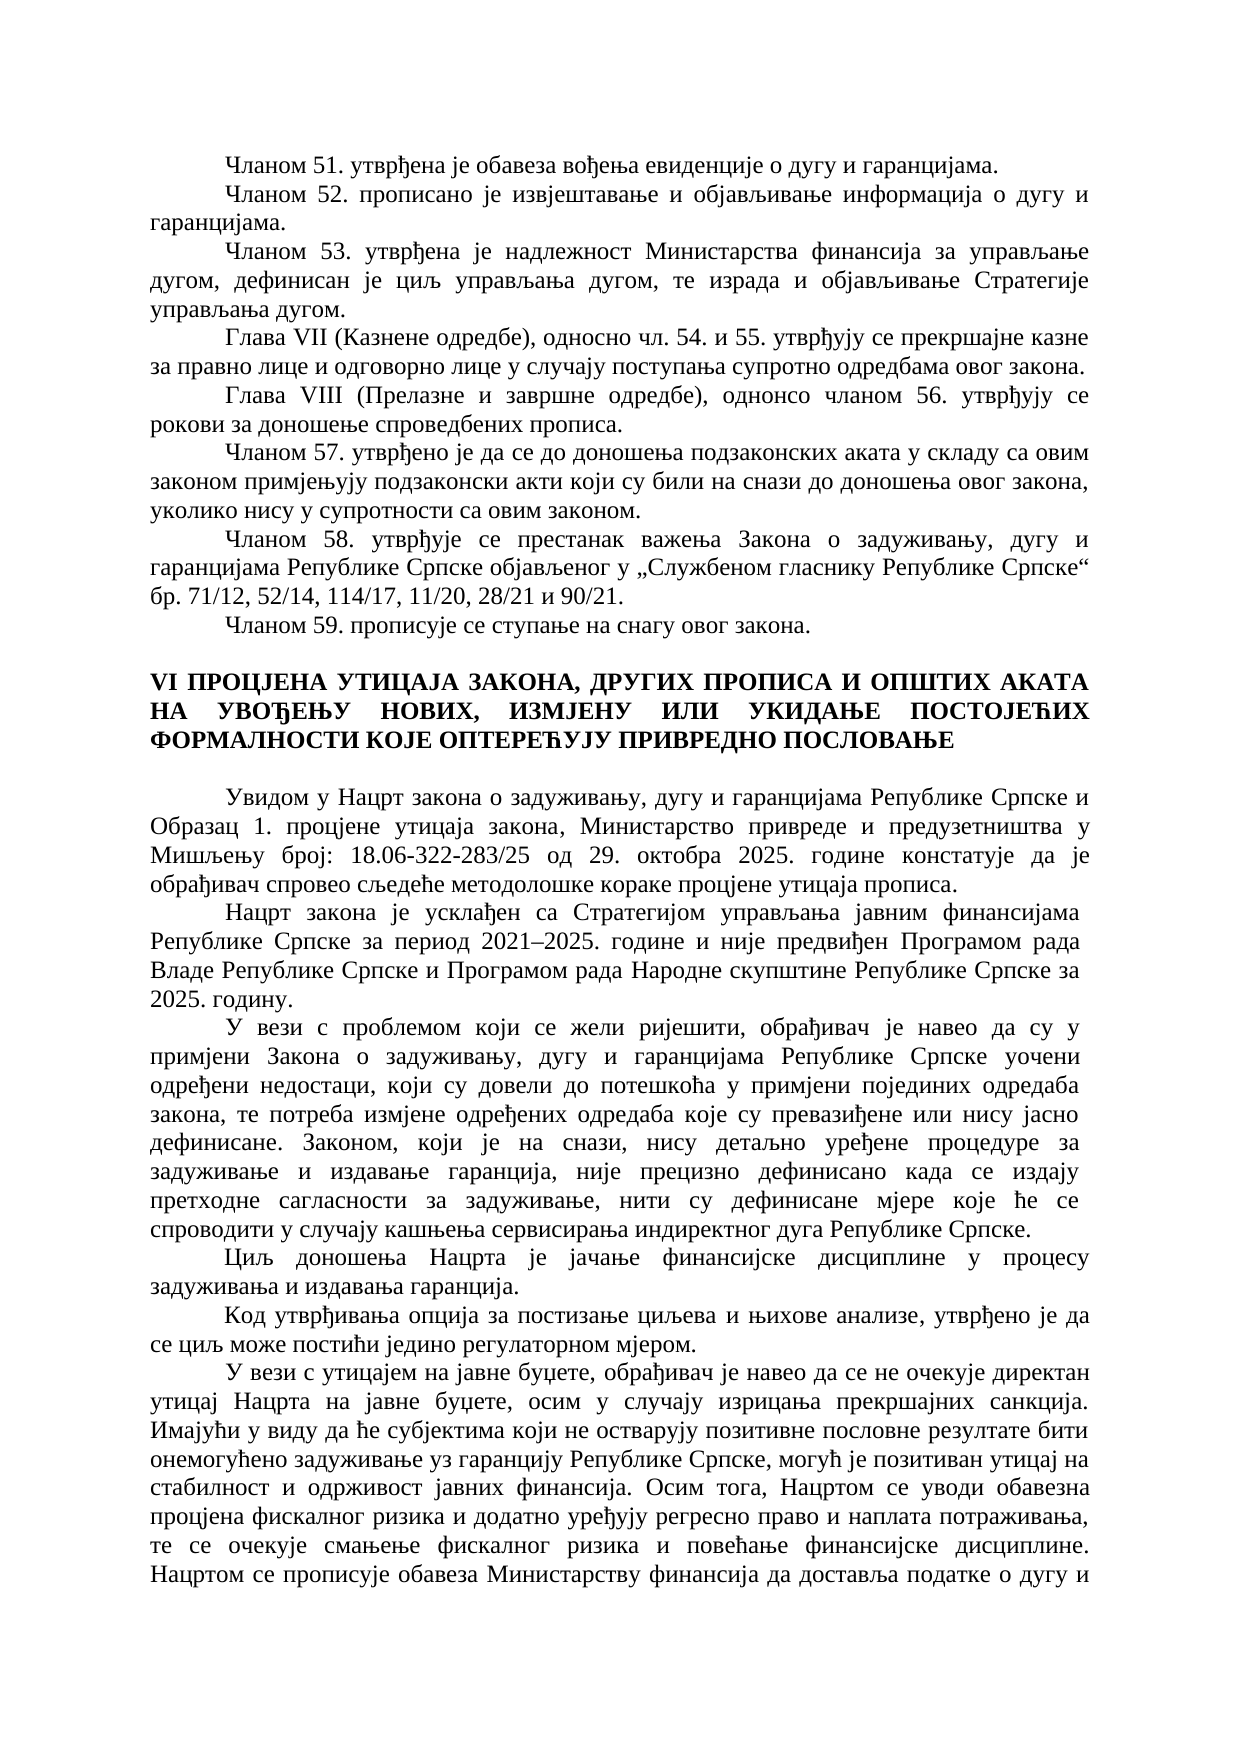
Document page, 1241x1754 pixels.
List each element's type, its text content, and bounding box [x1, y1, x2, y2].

text Чланом 51. утврђена је обавеза вођења евиденције о дугу и гаранцијама. [150, 150, 1090, 179]
text Нацрт закона је усклађен са Стратегијом управљања јавним финансијама Републике Српске за период 2021–2025. године и није предвиђен Програмом рада Владе Републике Српске и Програмом рада Народне скупштине Републике Српске за 2025. годину. [150, 897, 1080, 1012]
text Глава VΙΙ (Казнене одредбе), односно чл. 54. и 55. утврђују се прекршајне казне за правно лице и одговорно лице у случају поступања супротно одредбама овог закона. [150, 322, 1090, 380]
text Чланом 53. утврђена је надлежност Министарства финансија за управљање дугом, дефинисан је циљ управљања дугом, те израда и објављивање Стратегије управљања дугом. [150, 236, 1090, 322]
text Чланом 52. прописано је извјештавање и објављивање информација о дугу и гаранцијама. [150, 179, 1090, 236]
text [150, 1357, 1090, 1587]
text Чланом 59. прописује се ступање на снагу овог закона. [150, 610, 1090, 639]
text Увидом у Нацрт закона о задуживању, дугу и гаранцијама Републике Српске и Образац 1. процјене утицаја закона, Министарство привреде и предузетништва у Мишљењу број: 18.06-322-283/25 од 29. октобра 2025. године констатује да је обрађивач спровео сљедеће методолошке кораке процјене утицаја прописа. [150, 782, 1090, 897]
text Чланом 57. утврђено је да се до доношења подзаконских аката у складу са овим законом примјењују подзаконски акти који су били на снази до доношења овог закона, уколико нису у супротности са овим законом. [150, 437, 1090, 524]
text У вези с проблемом који се жели ријешити, обрађивач је навео да су у примјени Законa о задуживању, дугу и гаранцијама Републике Српске уочени одређени недостаци, који су довели до потешкоћа у примјени појединих одредаба закона, те потреба измјене одређених одредаба које су превазиђене или нису јасно дефинисане. Законом, који је на снази, нису детаљно уређене процедуре за задуживање и издавање гаранција, није прецизно дефинисано када се издају претходне сагласности за задуживање, нити су дефинисане мјере које ће се спроводити у случају кашњења сервисирања индиректног дуга Републике Српске. [150, 1012, 1080, 1242]
text Код утврђивања опција за постизање циљева и њихове анализе, утврђено је да се циљ може постићи једино регулаторном мјером. [150, 1300, 1090, 1357]
text Чланом 58. утврђује се престанак важења Закона о задуживању, дугу и гаранцијама Републике Српске објављеног у „Службеном гласнику Републике Српске“ бр. 71/12, 52/14, 114/17, 11/20, 28/21 и 90/21. [150, 524, 1090, 610]
text VI ПРОЦЈЕНА УТИЦАЈА ЗАКОНА, ДРУГИХ ПРОПИСА И ОПШТИХ АКАТА НА УВОЂЕЊУ НОВИХ, ИЗМЈЕНУ ИЛИ УКИДАЊЕ ПОСТОЈЕЋИХ ФОРМАЛНОСТИ КОЈЕ ОПТЕРЕЋУЈУ ПРИВРЕДНО ПОСЛОВАЊЕ [150, 667, 1090, 754]
text Циљ доношења Нацрта је јачање финансијске дисциплине у процесу задуживања и издавања гаранција. [150, 1242, 1090, 1300]
text Глава VΙΙΙ (Прелазне и завршне одредбе), однонсо чланом 56. утврђују се рокови за доношење спроведбених прописа. [150, 380, 1090, 437]
